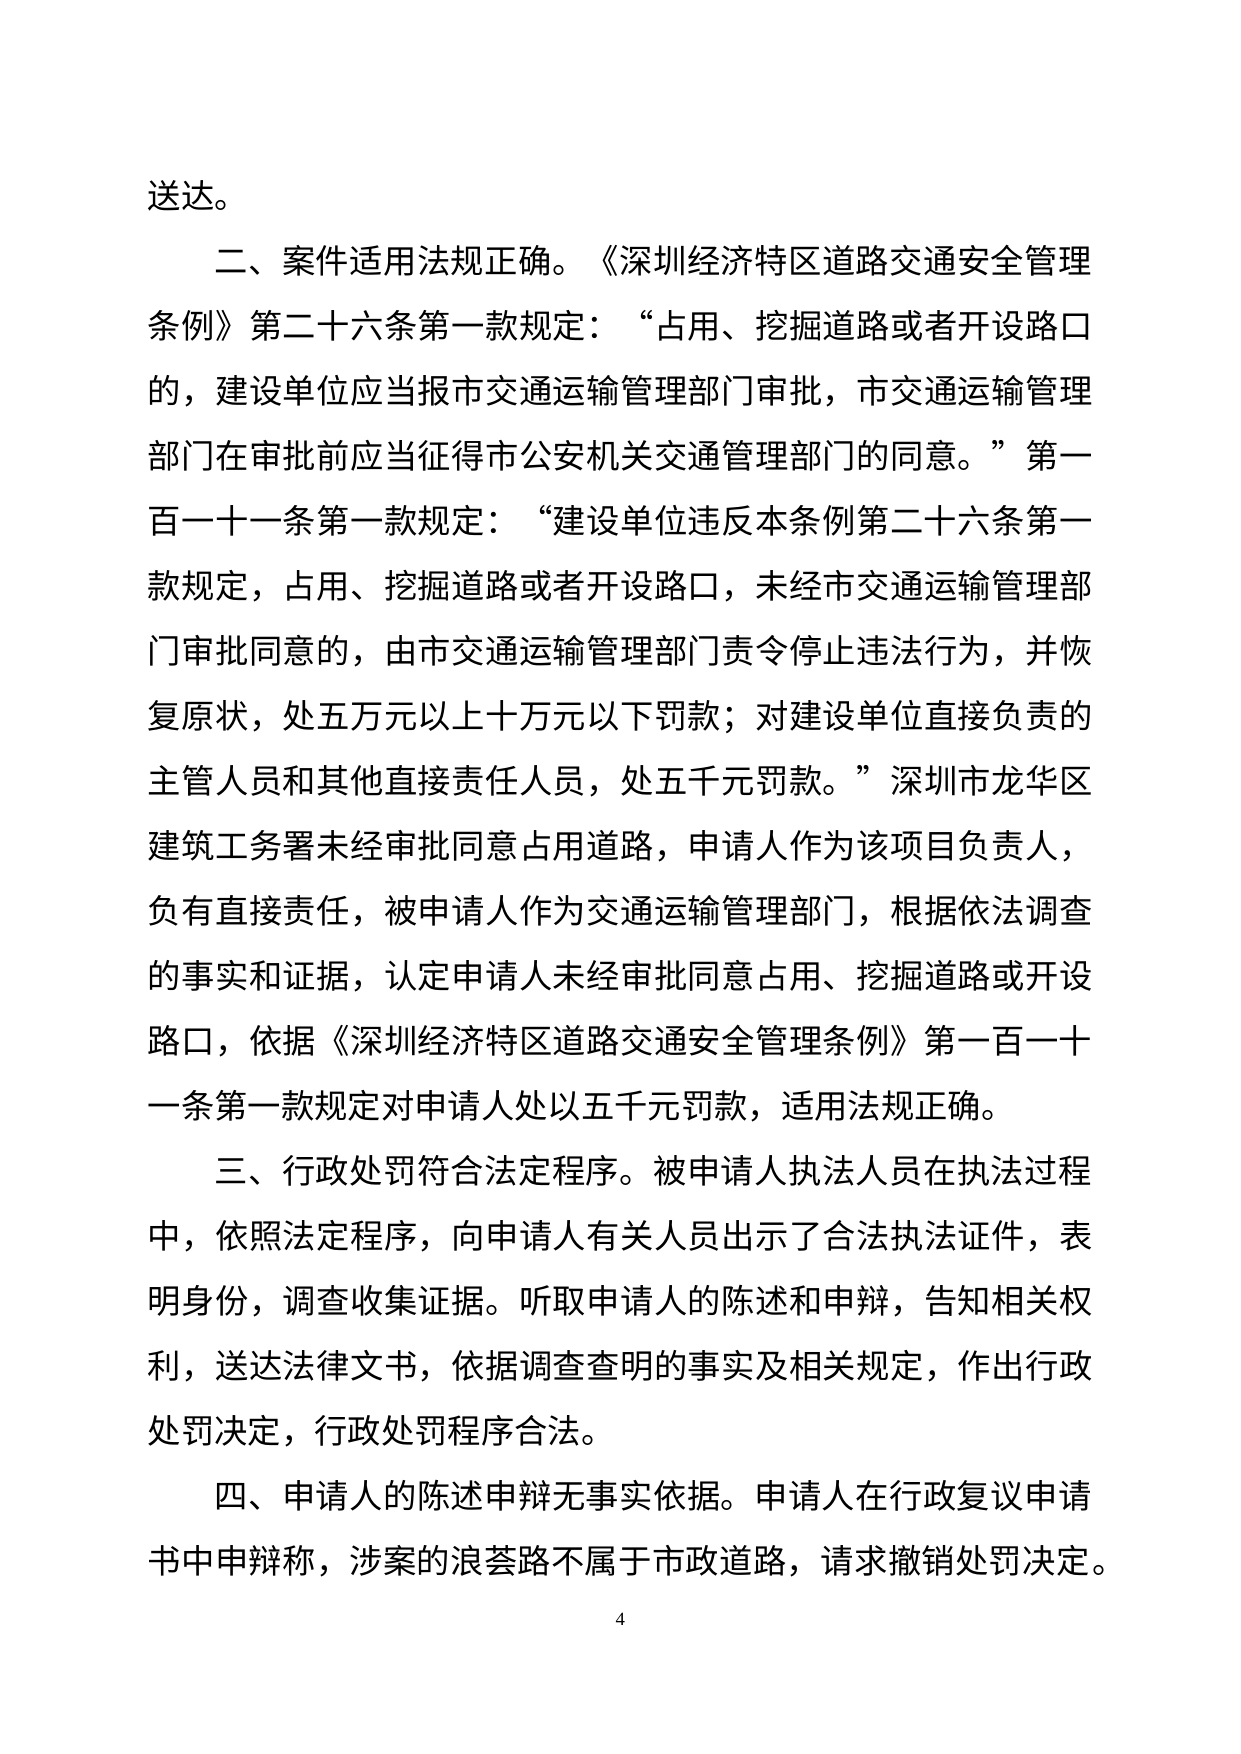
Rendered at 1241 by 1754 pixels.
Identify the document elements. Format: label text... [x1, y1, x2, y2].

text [148, 162, 1092, 227]
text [148, 1462, 1092, 1592]
text 三、行政处罚符合法定程序。被申请人执法人员在执法过程中，依照法定程序，向申请人有关人员出示了合法执法证件，表明身份，调查收集证据。听取申请人的陈述和申辩，告知相关权利，送达法律文书，依据调查查明的事实及相关规定，作出行政处罚决定，行政处罚程序合法。 [148, 1137, 1092, 1462]
text 二、案件适用法规正确。《深圳经济特区道路交通安全管理条例》第二十六条第一款规定：“占用、挖掘道路或者开设路口的，建设单位应当报市交通运输管理部门审批，市交通运输管理部门在审批前应当征得市公安机关交通管理部门的同意。”第一百一十一条第一款规定：“建设单位违反本条例第二十六条第一款规定，占用、挖掘道路或者开设路口，未经市交通运输管理部门审批同意的，由市交通运输管理部门责令停止违法行为，并恢复原状，处五万元以上十万元以下罚款；对建设单位直接负责的主管人员和其他直接责任人员，处五千元罚款。”深圳市龙华区建筑工务署未经审批同意占用道路，申请人作为该项目负责人，负有直接责任，被申请人作为交通运输管理部门，根据依法调查的事实和证据，认定申请人未经审批同意占用、挖掘道路或开设路口，依据《深圳经济特区道路交通安全管理条例》第一百一十一条第一款规定对申请人处以五千元罚款，适用法规正确。 [148, 227, 1092, 1137]
